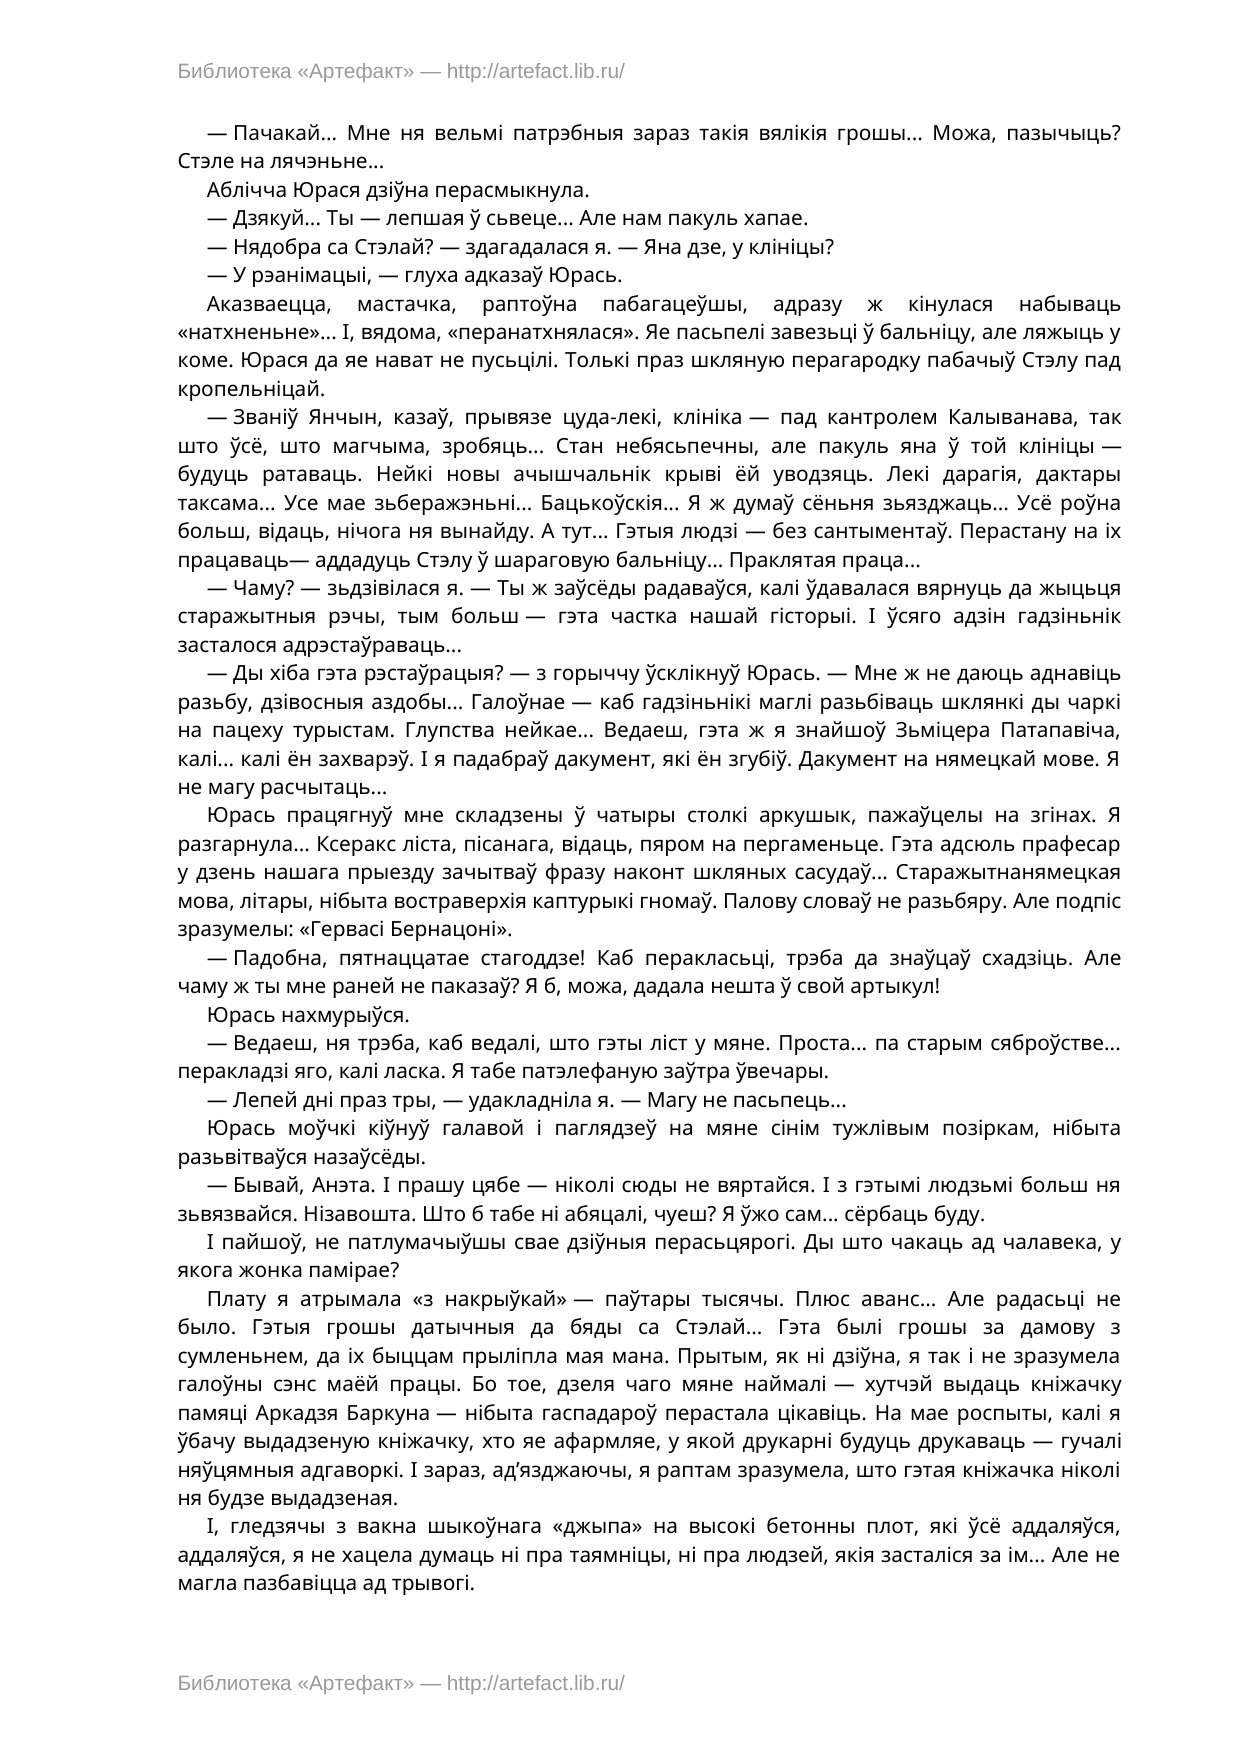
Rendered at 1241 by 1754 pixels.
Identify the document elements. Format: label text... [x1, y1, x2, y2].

text Аблічча Юрася дзіўна перасмыкнула. [177, 175, 1122, 203]
text Юрась нахмурыўся. [177, 1000, 1122, 1028]
text — Ды хіба гэта рэстаўрацыя? — з горыччу ўсклікнуў Юрась. — Мне ж не даюць аднавіць разьбу, дзівосныя аздобы... Галоўнае — каб гадзіньнікі маглі разьбіваць шклянкі ды чаркі на пацеху турыстам. Глупства нейкае... Ведаеш, гэта ж я знайшоў Зьміцера Патапавіча, калі... калі ён захварэў. І я падабраў дакумент, які ён згубіў. Дакумент на нямецкай мове. Я не магу расчытаць... [177, 658, 1122, 801]
text — Нядобра са Стэлай? — здагадалася я. — Яна дзе, у клініцы? [177, 232, 1122, 260]
text — У рэанімацыі, — глуха адказаў Юрась. [177, 260, 1122, 289]
text Юрась працягнуў мне складзены ў чатыры столкі аркушык, пажаўцелы на згінах. Я разгарнула... Ксеракс ліста, пісанага, відаць, пяром на пергаменьце. Гэта адсюль прафесар у дзень нашага прыезду зачытваў фразу наконт шкляных сасудаў... Старажытнанямецкая мова, літары, нібыта востраверхія каптурыкі гномаў. Палову словаў не разьбяру. Але подпіс зразумелы: «Гервасі Бернацоні». [177, 801, 1122, 943]
text І, гледзячы з вакна шыкоўнага «джыпа» на высокі бетонны плот, які ўсё аддаляўся, аддаляўся, я не хацела думаць ні пра таямніцы, ні пра людзей, якія засталіся за ім... Але не магла пазбавіцца ад трывогі. [177, 1512, 1122, 1597]
text — Пачакай... Мне ня вельмі патрэбныя зараз такія вялікія грошы... Можа, пазычыць? Стэле на лячэньне... [177, 118, 1122, 175]
text — Падобна, пятнаццатае стагоддзе! Каб перакласьці, трэба да знаўцаў схадзіць. Але чаму ж ты мне раней не паказаў? Я б, можа, дадала нешта ў свой артыкул! [177, 943, 1122, 1000]
text — Дзякуй... Ты — лепшая ў сьвеце... Але нам пакуль хапае. [177, 203, 1122, 232]
text І пайшоў, не патлумачыўшы свае дзіўныя перасьцярогі. Ды што чакаць ад чалавека, у якога жонка памірае? [177, 1227, 1122, 1284]
text — Бывай, Анэта. І прашу цябе — ніколі сюды не вяртайся. І з гэтымі людзьмі больш ня зьвязвайся. Нізавошта. Што б табе ні абяцалі, чуеш? Я ўжо сам... сёрбаць буду. [177, 1170, 1122, 1227]
text — Званіў Янчын, казаў, прывязе цуда-лекі, клініка — пад кантролем Калыванава, так што ўсё, што магчыма, зробяць... Стан небясьпечны, але пакуль яна ў той клініцы — будуць ратаваць. Нейкі новы ачышчальнік крыві ёй уводзяць. Лекі дарагія, дактары таксама... Усе мае зьберажэньні... Бацькоўскія... Я ж думаў сёньня зьязджаць... Усё роўна больш, відаць, нічога ня вынайду. А тут... Гэтыя людзі — без сантыментаў. Перастану на іх працаваць— аддадуць Стэлу ў шараговую бальніцу... Праклятая праца... [177, 402, 1122, 573]
text — Ведаеш, ня трэба, каб ведалі, што гэты ліст у мяне. Проста... па старым сяброўстве... перакладзі яго, калі ласка. Я табе патэлефаную заўтра ўвечары. [177, 1028, 1122, 1085]
text Юрась моўчкі кіўнуў галавой і паглядзеў на мяне сінім тужлівым позіркам, нібыта разьвітваўся назаўсёды. [177, 1113, 1122, 1170]
text Плату я атрымала «з накрыўкай» — паўтары тысячы. Плюс аванс... Але радасьці не было. Гэтыя грошы датычныя да бяды са Стэлай... Гэта былі грошы за дамову з сумленьнем, да іх быццам прыліпла мая мана. Прытым, як ні дзіўна, я так і не зразумела галоўны сэнс маёй працы. Бо тое, дзеля чаго мяне наймалі — хутчэй выдаць кніжачку памяці Аркадзя Баркуна — нібыта гаспадароў перастала цікавіць. На мае роспыты, калі я ўбачу выдадзеную кніжачку, хто яе афармляе, у якой друкарні будуць друкаваць — гучалі няўцямныя адгаворкі. І зараз, ад’язджаючы, я раптам зразумела, што гэтая кніжачка ніколі ня будзе выдадзеная. [177, 1284, 1122, 1512]
text — Лепей дні праз тры, — удакладніла я. — Магу не пасьпець... [177, 1085, 1122, 1113]
text Аказваецца, мастачка, раптоўна пабагацеўшы, адразу ж кінулася набываць «натхненьне»... І, вядома, «перанатхнялася». Яе пасьпелі завезьці ў бальніцу, але ляжыць у коме. Юрася да яе нават не пусьцілі. Толькі праз шкляную перагародку пабачыў Стэлу пад кропельніцай. [177, 289, 1122, 402]
text — Чаму? — зьдзівілася я. — Ты ж заўсёды радаваўся, калі ўдавалася вярнуць да жыцьця старажытныя рэчы, тым больш — гэта частка нашай гісторыі. І ўсяго адзін гадзіньнік засталося адрэстаўраваць... [177, 573, 1122, 658]
